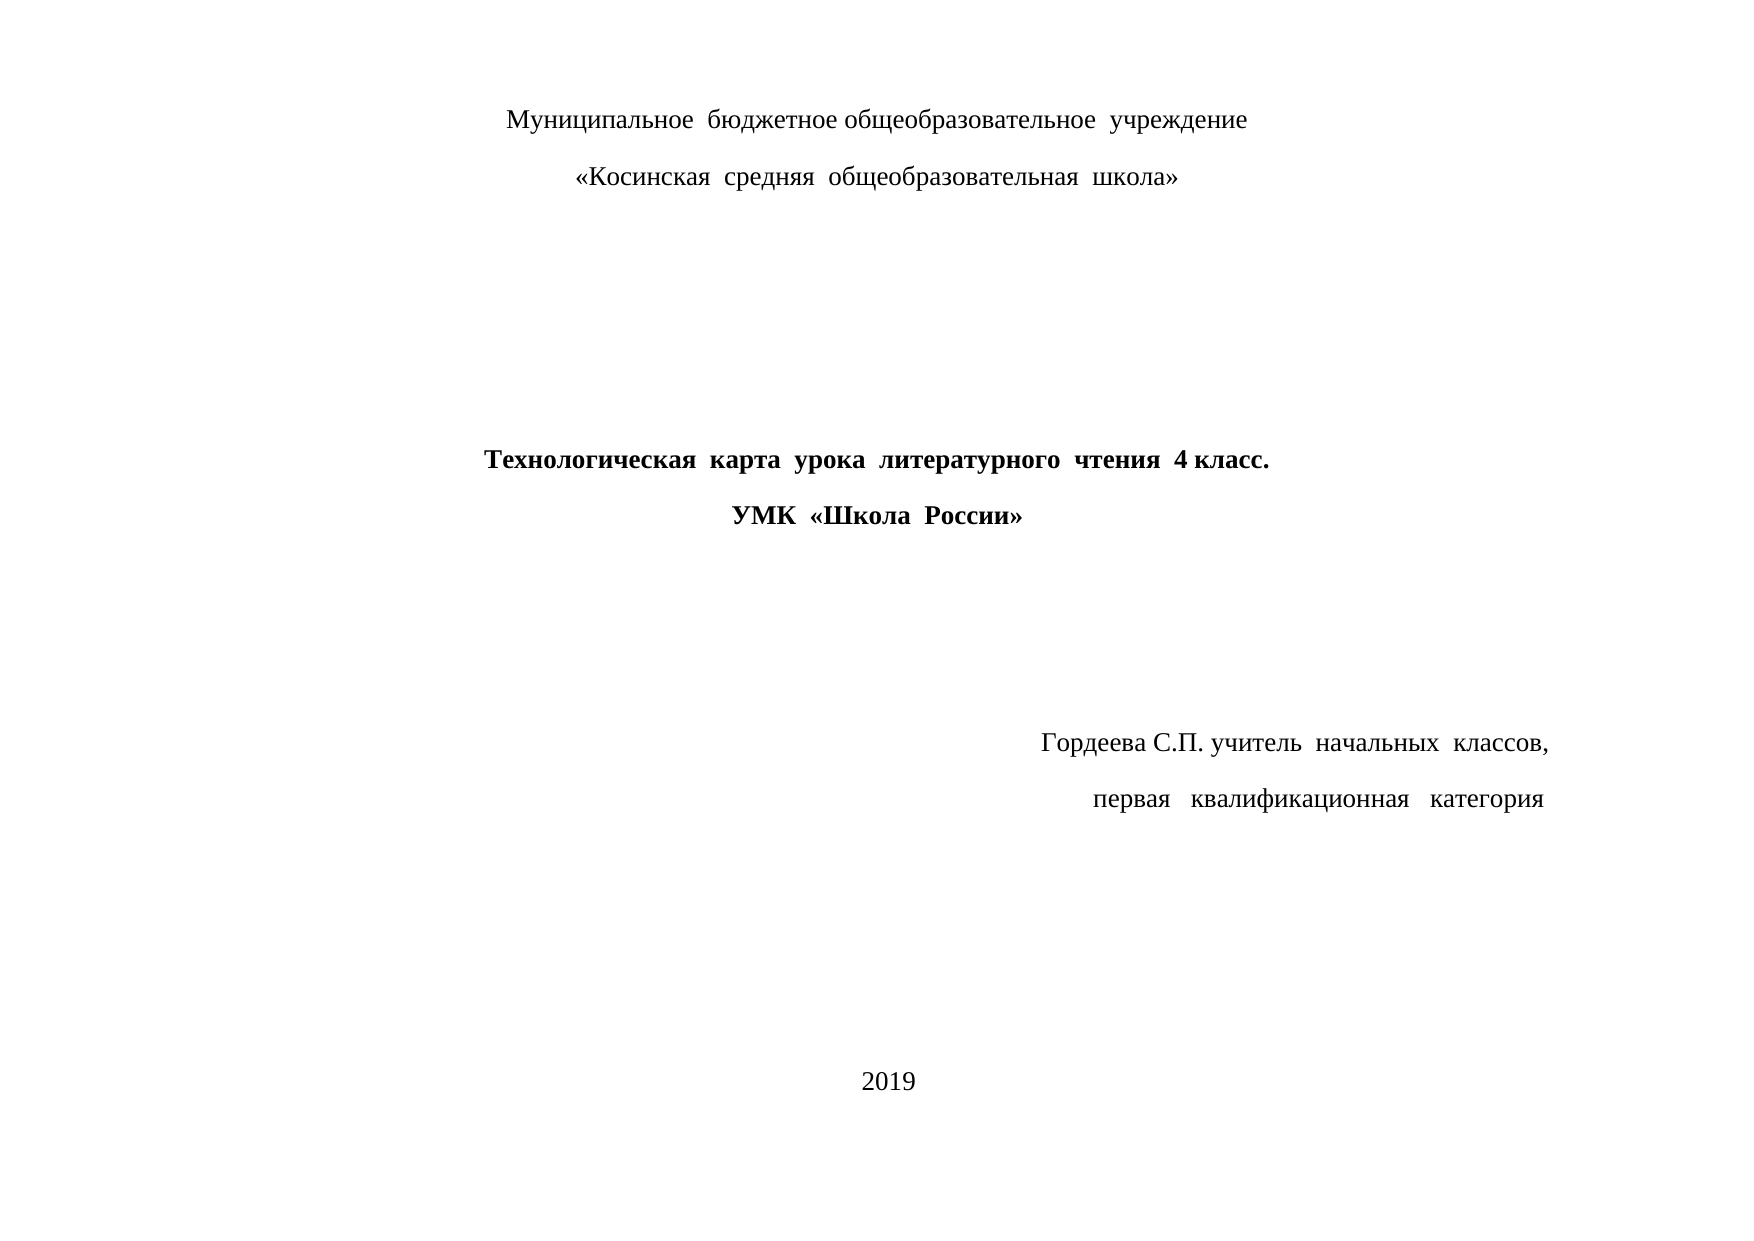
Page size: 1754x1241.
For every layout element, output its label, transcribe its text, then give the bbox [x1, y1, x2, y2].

text первая квалификационная категория [118, 782, 1636, 813]
text 2019 [118, 1065, 1636, 1096]
text УМК «Школа России» [118, 499, 1636, 531]
text Гордеева С.П. учитель начальных классов, [118, 726, 1636, 757]
text Технологическая карта урока литературного чтения 4 класс. [118, 443, 1636, 474]
text «Косинская средняя общеобразовательная школа» [118, 160, 1636, 191]
text Муниципальное бюджетное общеобразовательное учреждение [118, 103, 1636, 134]
